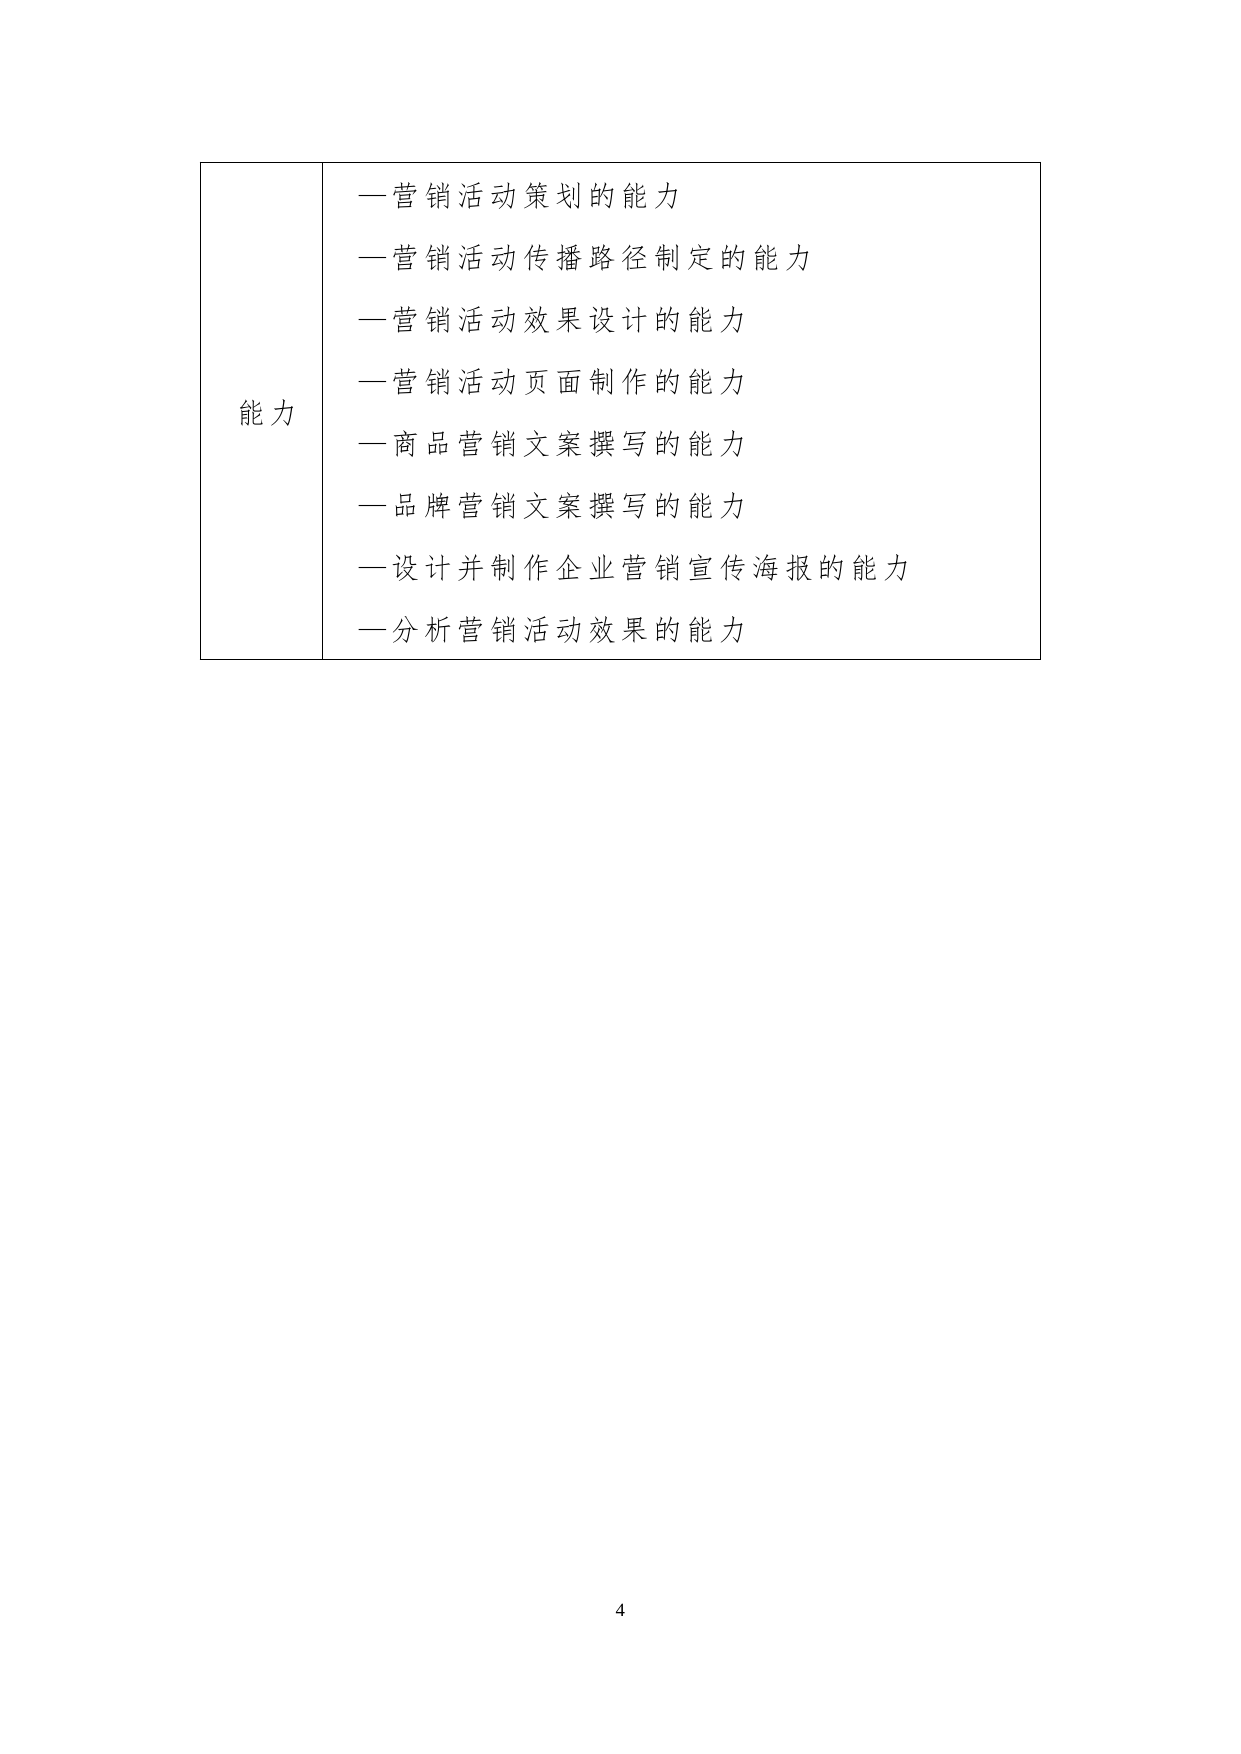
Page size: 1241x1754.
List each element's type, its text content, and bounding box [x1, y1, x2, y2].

table_cell 工作能力 [201, 163, 322, 658]
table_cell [323, 163, 1040, 658]
